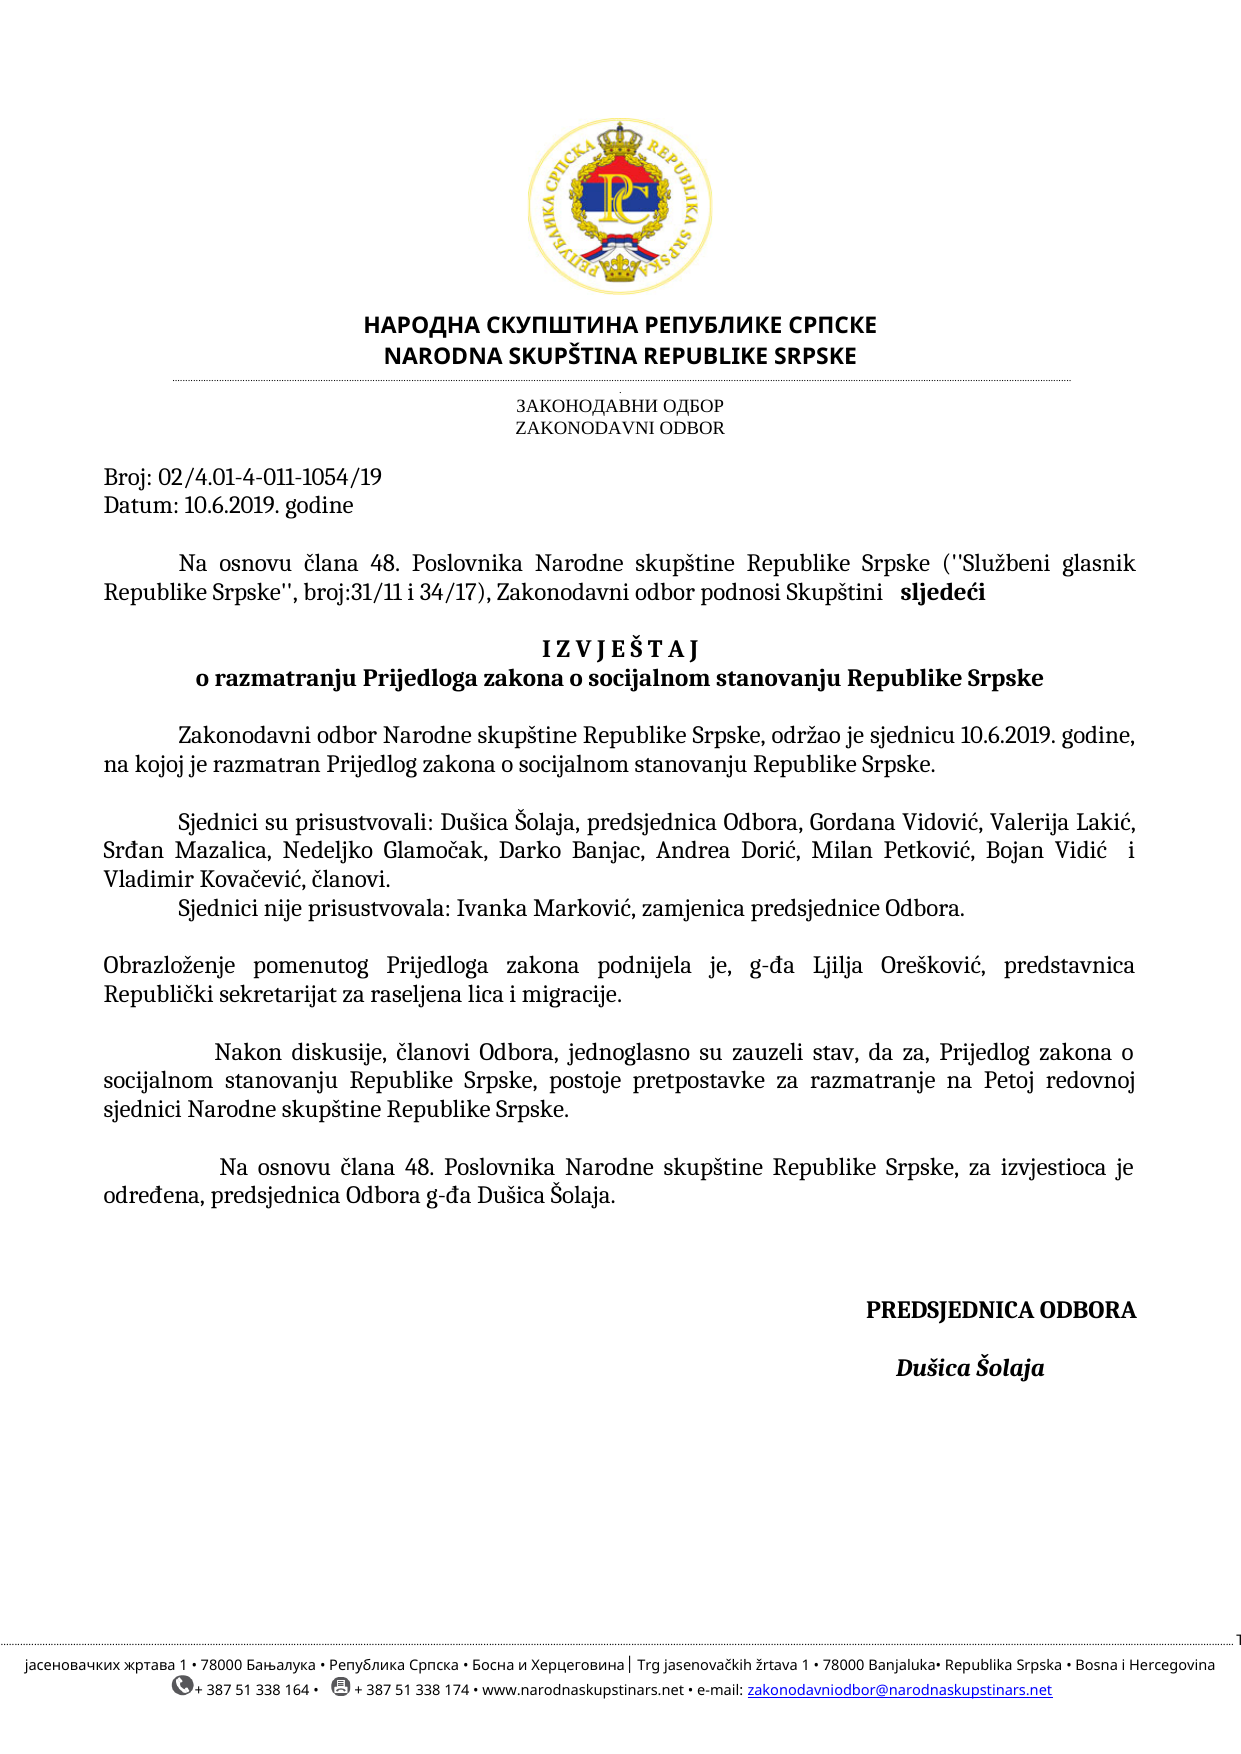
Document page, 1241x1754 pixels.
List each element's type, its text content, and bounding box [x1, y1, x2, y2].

text Na osnovu člana 48. Poslovnika Narodne skupštine Republike Srpske (''Službeni glasnik Republike Srpske'', broj:31/11 i 34/17), Zakonodavni odbor podnosi Skupštini sljedeći [103, 549, 1137, 606]
text Sjednici nije prisustvovala: Ivanka Marković, zamjenica predsjednice Odbora. [103, 894, 1137, 922]
text Datum: 10.6.2019. godine [103, 491, 1137, 520]
text Zakonodavni odbor Narodne skupštine Republike Srpske, održao je sjednicu 10.6.2019. godine, na kojoj je razmatran Prijedlog zakona o socijalnom stanovanju Republike Srpske. [103, 721, 1137, 779]
text Obrazloženje pomenutog Prijedloga zakona podnijela je, g-đa Ljilja Orešković, predstavnica Republički sekretarijat za raseljena lica i migracije. [103, 951, 1137, 1009]
text o razmatranju Prijedloga zakona o socijalnom stanovanju Republike Srpske [103, 664, 1137, 692]
text I Z V J E Š T A J [103, 635, 1137, 664]
text Nakon diskusije, članovi Odbora, jednoglasno su zauzeli stav, da za, Prijedlog zakona o socijalnom stanovanju Republike Srpske, postoje pretpostavke za razmatranje na Petoj redovnoj sjednici Narodne skupštine Republike Srpske. [103, 1037, 1137, 1124]
text Sjednici su prisustvovali: Dušica Šolaja, predsjednica Odbora, Gordana Vidović, Valerija Lakić, Srđan Mazalica, Nedeljko Glamočak, Darko Banjac, Andrea Dorić, Milan Petković, Bojan Vidić i Vladimir Kovačević, članovi. [103, 807, 1137, 894]
text Broj: 02/4.01-4-011-1054/19 [103, 462, 1137, 491]
text Na osnovu člana 48. Poslovnika Narodne skupštine Republike Srpske, za izvjestioca je određena, predsjednica Odbora g-đa Dušica Šolaja. [103, 1152, 1137, 1210]
text PREDSJEDNICA ODBORA [103, 1296, 1137, 1325]
text Dušica Šolaja [103, 1354, 1137, 1382]
